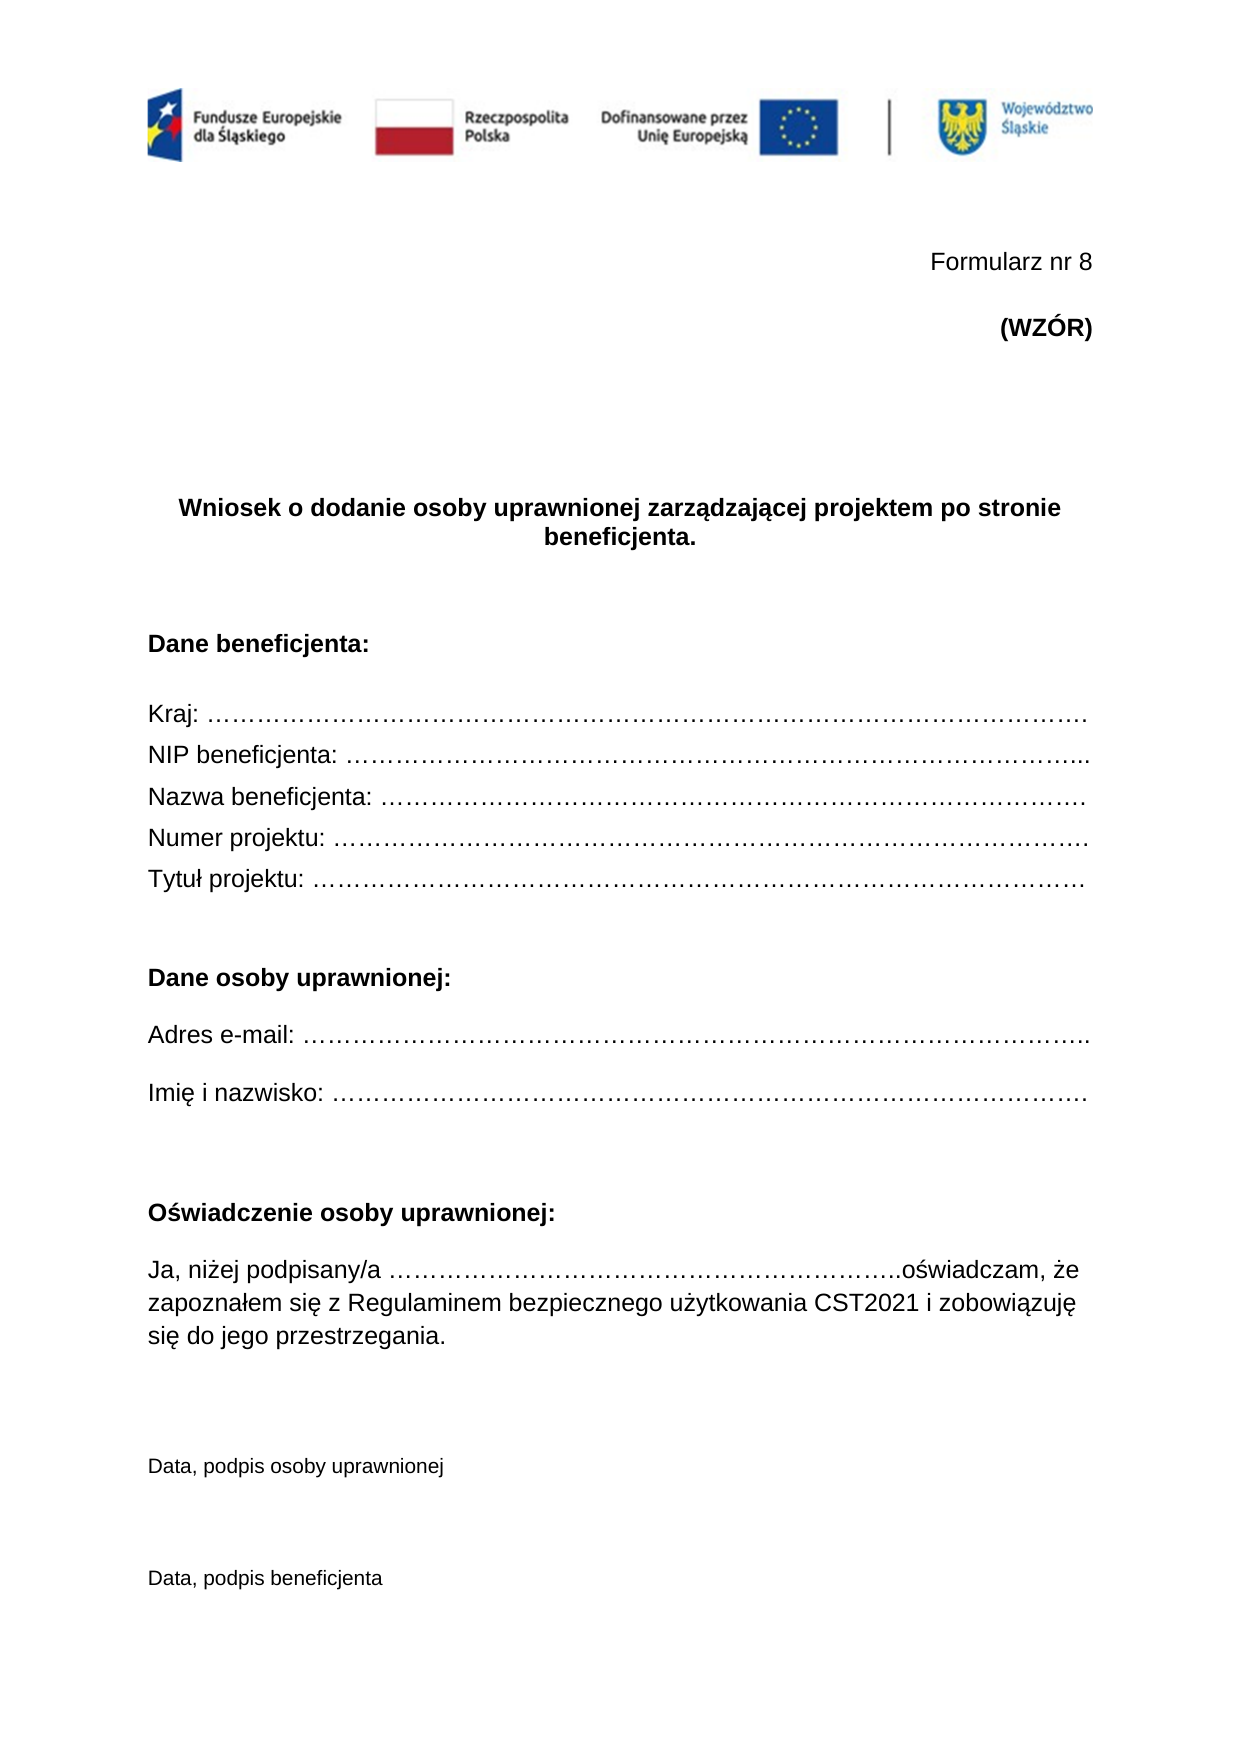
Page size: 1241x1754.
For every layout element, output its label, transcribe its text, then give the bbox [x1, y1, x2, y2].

text Wniosek o dodanie osoby uprawnionej zarządzającej projektem po stronie beneficjenta. [148, 493, 1093, 550]
text Dane beneficjenta: [148, 629, 1093, 658]
text Adres e-mail: ………………………………………………………………………………….. [148, 1020, 1093, 1049]
text Kraj: ……………………………………………………………………………………………. [148, 699, 1093, 728]
picture [147, 88, 1093, 162]
text NIP beneficjenta: ……………………………………………………………………………... [148, 740, 1093, 769]
text Numer projektu: ………………………………………………………………………………. [148, 823, 1093, 852]
text Data, podpis beneficjenta [148, 1566, 1093, 1590]
text Ja, niżej podpisany/a ……………………………………………………..oświadczam, że zapoznałem się z Regulaminem bezpiecznego użytkowania CST2021 i zobowiązuję się do jego przestrzegania. [148, 1255, 1093, 1350]
text Dane osoby uprawnionej: [148, 963, 1093, 992]
text Oświadczenie osoby uprawnionej: [148, 1198, 1093, 1227]
text Data, podpis osoby uprawnionej [148, 1454, 1093, 1478]
text Nazwa beneficjenta: …………………………………………………………………………. [148, 782, 1093, 810]
text (WZÓR) [148, 313, 1093, 342]
text Formularz nr 8 [148, 247, 1093, 276]
text Tytuł projektu: ………………………………………………………………………………… [148, 864, 1093, 893]
text Imię i nazwisko: ………………………………………………………………………………. [148, 1078, 1093, 1107]
